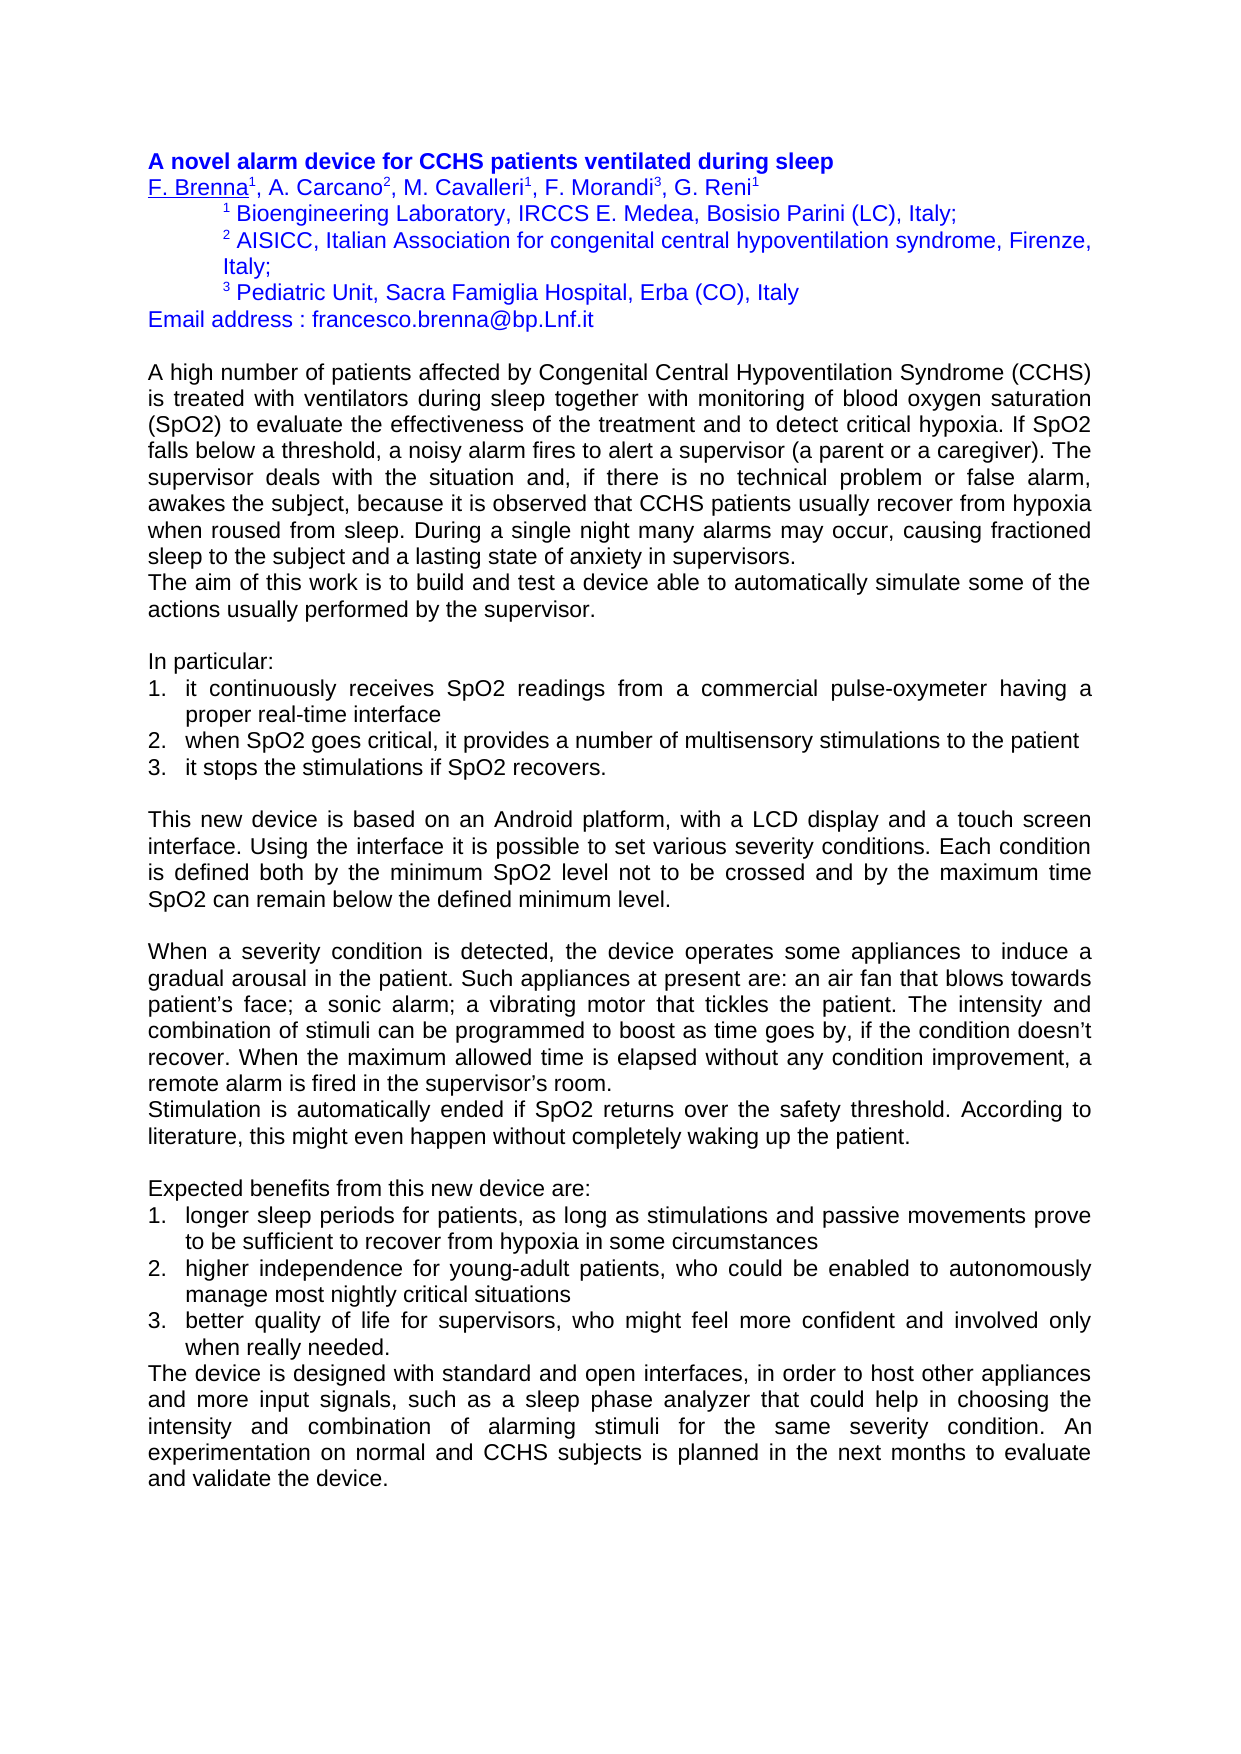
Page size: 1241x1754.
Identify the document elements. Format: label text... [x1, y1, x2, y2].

text When a severity condition is detected, the device operates some appliances to induce a gradual arousal in the patient. Such appliances at present are: an air fan that blows towards patient’s face; a sonic alarm; a vibrating motor that tickles the patient. The intensity and combination of stimuli can be programmed to boost as time goes by, if the condition doesn’t recover. When the maximum allowed time is elapsed without any condition improvement, a remote alarm is fired in the supervisor’s room. [148, 938, 1093, 1096]
list longer sleep periods for patients, as long as stimulations and passive movements prove to be sufficient to recover from hypoxia in some circumstances [148, 1202, 1093, 1254]
text A high number of patients affected by Congenital Central Hypoventilation Syndrome (CCHS) is treated with ventilators during sleep together with monitoring of blood oxygen saturation (SpO2) to evaluate the effectiveness of the treatment and to detect critical hypoxia. If SpO2 falls below a threshold, a noisy alarm fires to alert a supervisor (a parent or a caregiver). The supervisor deals with the situation and, if there is no technical problem or false alarm, awakes the subject, because it is observed that CCHS patients usually recover from hypoxia when roused from sleep. During a single night many alarms may occur, causing fractioned sleep to the subject and a lasting state of anxiety in supervisors. [148, 358, 1093, 569]
text This new device is based on an Android platform, with a LCD display and a touch screen interface. Using the interface it is possible to set various severity conditions. Each condition is defined both by the minimum SpO2 level not to be crossed and by the maximum time SpO2 can remain below the defined minimum level. [148, 806, 1093, 912]
text The aim of this work is to build and test a device able to automatically simulate some of the actions usually performed by the supervisor. [148, 569, 1093, 622]
list 1 Bioengineering Laboratory, IRCCS E. Medea, Bosisio Parini (LC), Italy; [223, 200, 1093, 227]
list better quality of life for supervisors, who might feel more confident and involved only when really needed. [148, 1307, 1093, 1360]
list higher independence for young-adult patients, who could be enabled to autonomously manage most nightly critical situations [148, 1254, 1093, 1307]
list 2 AISICC, Italian Association for congenital central hypoventilation syndrome, Firenze, Italy; [223, 227, 1093, 279]
list when SpO2 goes critical, it provides a number of multisensory stimulations to the patient [148, 727, 1093, 754]
text Email address : francesco.brenna@bp.Lnf.it [148, 306, 1093, 332]
text F. Brenna1, A. Carcano2, M. Cavalleri1, F. Morandi3, G. Reni1 [148, 174, 1093, 200]
text Stimulation is automatically ended if SpO2 returns over the safety threshold. According to literature, this might even happen without completely waking up the patient. [148, 1096, 1093, 1149]
text A novel alarm device for CCHS patients ventilated during sleep [148, 148, 1093, 174]
list it continuously receives SpO2 readings from a commercial pulse-oxymeter having a proper real-time interface [148, 675, 1093, 727]
text In particular: [148, 648, 1093, 675]
text The device is designed with standard and open interfaces, in order to host other appliances and more input signals, such as a sleep phase analyzer that could help in choosing the intensity and combination of alarming stimuli for the same severity condition. An experimentation on normal and CCHS subjects is planned in the next months to evaluate and validate the device. [148, 1360, 1093, 1492]
text Expected benefits from this new device are: [148, 1175, 1093, 1202]
list 3 Pediatric Unit, Sacra Famiglia Hospital, Erba (CO), Italy [223, 279, 1093, 306]
list it stops the stimulations if SpO2 recovers. [148, 754, 1093, 780]
